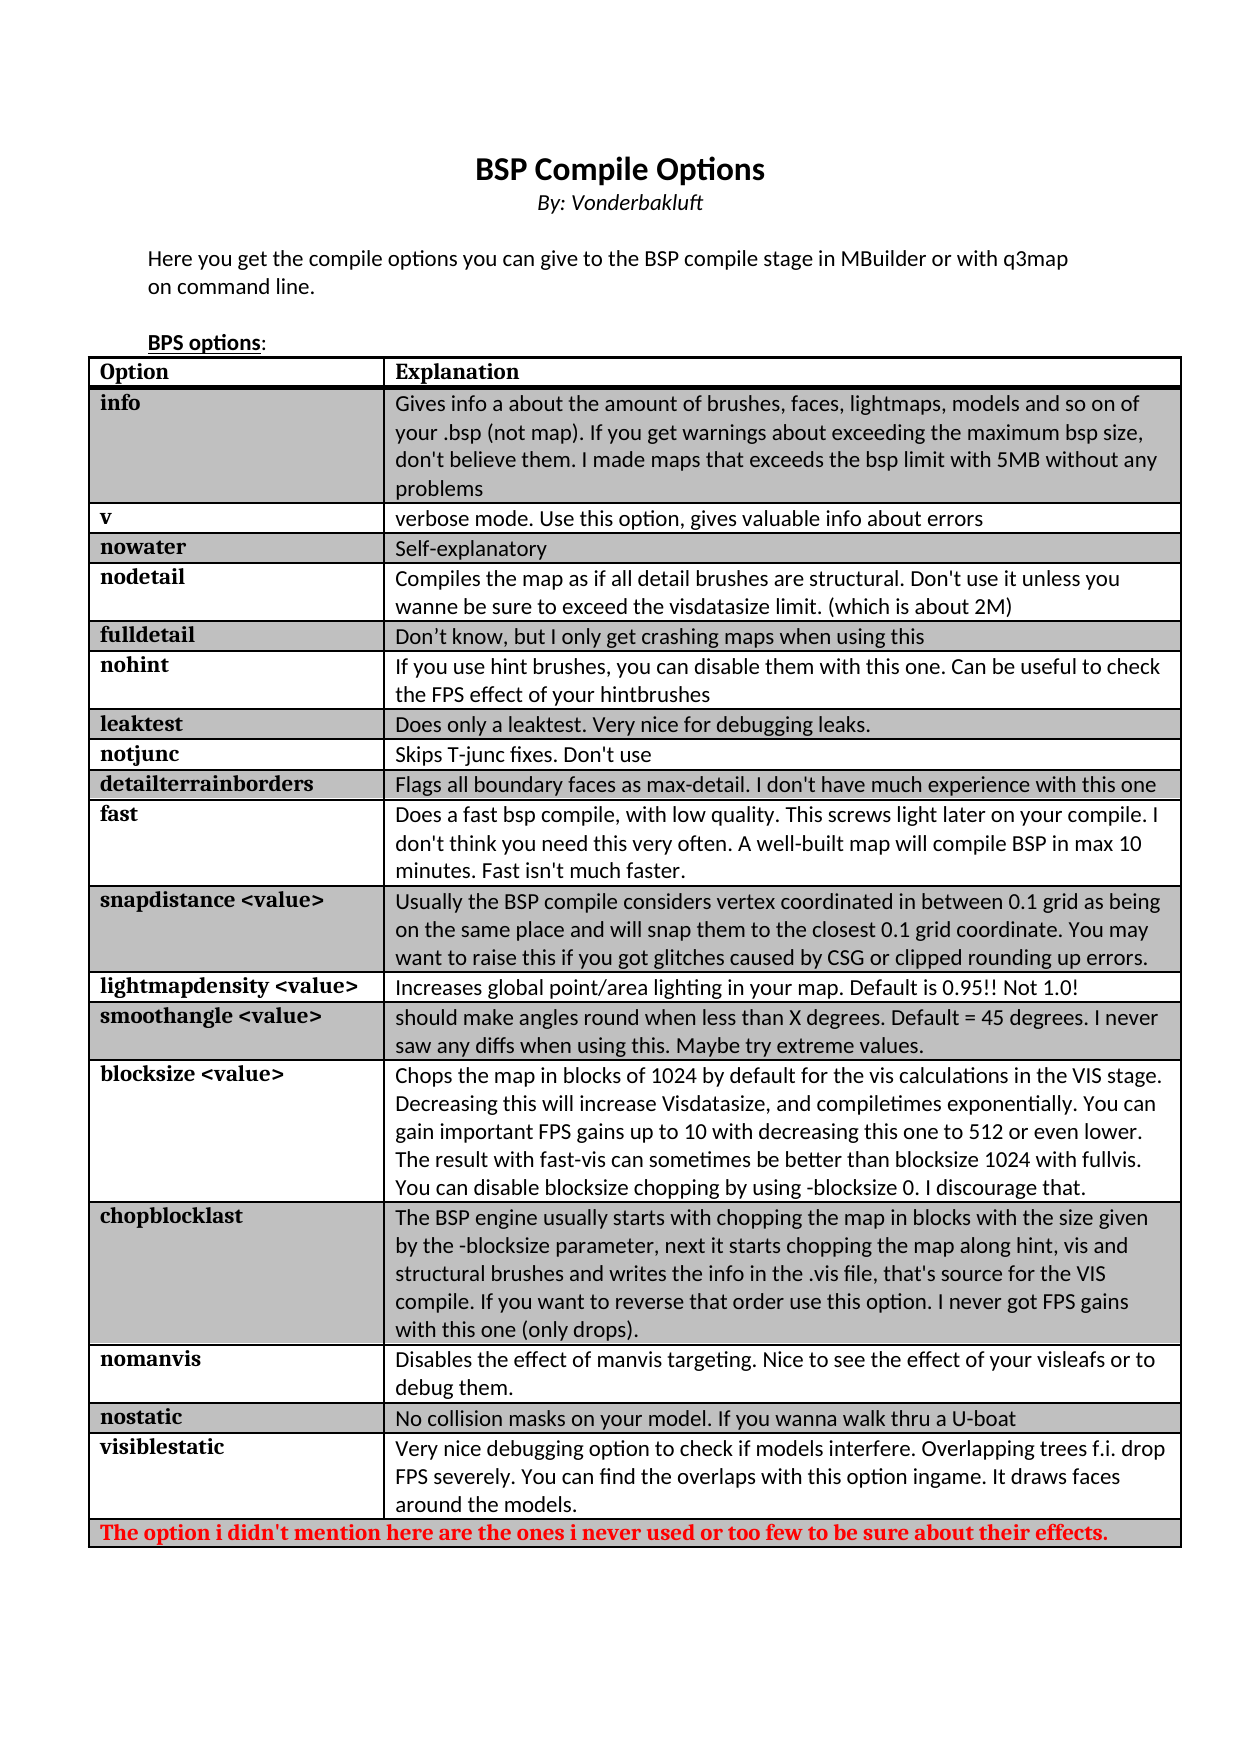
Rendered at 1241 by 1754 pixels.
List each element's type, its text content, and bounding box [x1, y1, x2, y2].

table_cell nostatic [90, 1404, 383, 1432]
table_cell Disables the effect of manvis targeting. Nice to see the effect of your visleafs or to debug them. [385, 1346, 1180, 1402]
table_cell No collision masks on your model. If you wanna walk thru a U-boat [385, 1404, 1180, 1432]
text By: Vonderbakluft [148, 188, 1093, 244]
table_cell nohint [90, 652, 383, 708]
table_cell fast [90, 801, 383, 885]
text Here you get the compile options you can give to the BSP compile stage in MBuilder or with q3map on command line. BPS options: [148, 244, 1093, 356]
table_cell verbose mode. Use this option, gives valuable info about errors [385, 504, 1180, 532]
table_cell The option i didn't mention here are the ones i never used or too few to be sure about their effects. [90, 1520, 1180, 1546]
table_header Option [90, 359, 383, 385]
table_cell detailterrainborders [90, 771, 383, 798]
table_cell Does a fast bsp compile, with low quality. This screws light later on your compile. I don't think you need this very often. A well-built map will compile BSP in max 10 minutes. Fast isn't much faster. [385, 801, 1180, 885]
table_cell chopblocklast [90, 1203, 383, 1343]
table_cell lightmapdensity <value> [90, 973, 383, 1001]
table_cell v [90, 504, 383, 532]
table_cell If you use hint brushes, you can disable them with this one. Can be useful to check the FPS effect of your hintbrushes [385, 652, 1180, 708]
table_cell Skips T-junc fixes. Don't use [385, 740, 1180, 768]
table_cell nomanvis [90, 1346, 383, 1402]
table_cell leaktest [90, 710, 383, 738]
table_cell should make angles round when less than X degrees. Default = 45 degrees. I never saw any diffs when using this. Maybe try extreme values. [385, 1003, 1180, 1059]
table_cell info [90, 390, 383, 502]
table_cell Usually the BSP compile considers vertex coordinated in between 0.1 grid as being on the same place and will snap them to the closest 0.1 grid coordinate. You may want to raise this if you got glitches caused by CSG or clipped rounding up errors. [385, 887, 1180, 971]
table_cell visiblestatic [90, 1434, 383, 1518]
table_cell snapdistance <value> [90, 887, 383, 971]
table_cell nodetail [90, 564, 383, 620]
table_cell Very nice debugging option to check if models interfere. Overlapping trees f.i. drop FPS severely. You can find the overlaps with this option ingame. It draws faces around the models. [385, 1434, 1180, 1518]
table_cell Compiles the map as if all detail brushes are structural. Don't use it unless you wanne be sure to exceed the visdatasize limit. (which is about 2M) [385, 564, 1180, 620]
table_cell Increases global point/area lighting in your map. Default is 0.95!! Not 1.0! [385, 973, 1180, 1001]
table_cell smoothangle <value> [90, 1003, 383, 1059]
table_cell The BSP engine usually starts with chopping the map in blocks with the size given by the -blocksize parameter, next it starts chopping the map along hint, vis and structural brushes and writes the info in the .vis file, that's source for the VIS compile. If you want to reverse that order use this option. I never got FPS gains with this one (only drops). [385, 1203, 1180, 1343]
table_cell fulldetail [90, 622, 383, 650]
table_cell Don’t know, but I only get crashing maps when using this [385, 622, 1180, 650]
table_cell Does only a leaktest. Very nice for debugging leaks. [385, 710, 1180, 738]
table_cell Chops the map in blocks of 1024 by default for the vis calculations in the VIS stage. Decreasing this will increase Visdatasize, and compiletimes exponentially. You can gain important FPS gains up to 10 with decreasing this one to 512 or even lower. The result with fast-vis can sometimes be better than blocksize 1024 with fullvis. You can disable blocksize chopping by using -blocksize 0. I discourage that. [385, 1061, 1180, 1201]
table_header Explanation [385, 359, 1180, 385]
table_cell Self-explanatory [385, 534, 1180, 562]
table_cell notjunc [90, 740, 383, 768]
table_cell blocksize <value> [90, 1061, 383, 1201]
table_cell nowater [90, 534, 383, 562]
table_cell Gives info a about the amount of brushes, faces, lightmaps, models and so on of your .bsp (not map). If you get warnings about exceeding the maximum bsp size, don't believe them. I made maps that exceeds the bsp limit with 5MB without any problems [385, 390, 1180, 502]
table_cell Flags all boundary faces as max-detail. I don't have much experience with this one [385, 771, 1180, 798]
text BSP Compile Options [148, 148, 1093, 188]
